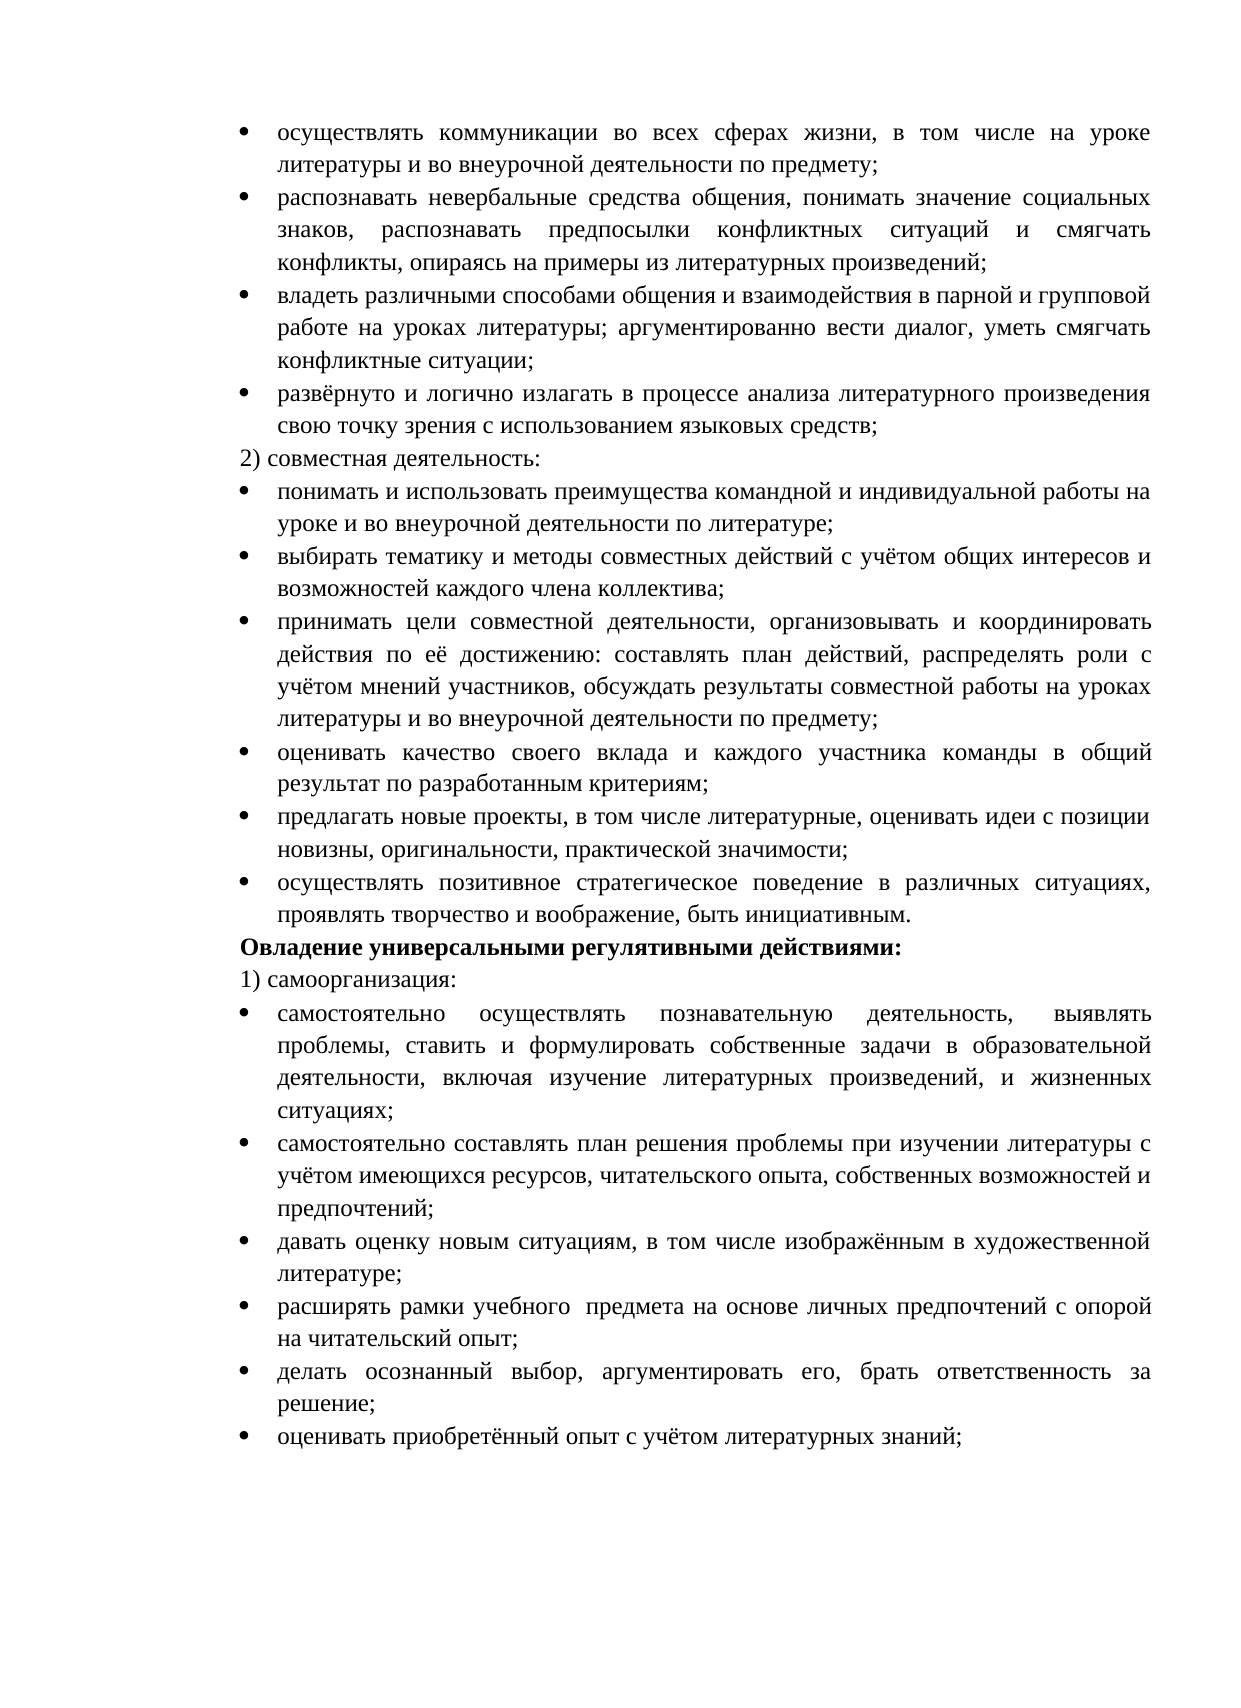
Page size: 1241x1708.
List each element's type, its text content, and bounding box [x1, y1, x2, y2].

list развёрнуто и логично излагать в процессе анализа литературного произведения свою точку зрения с использованием языковых средств; [239, 378, 1152, 439]
list распознавать невербальные средства общения, понимать значение социальных знаков, распознавать предпосылки конфликтных ситуаций и смягчать конфликты, опираясь на примеры из литературных произведений; [239, 182, 1151, 276]
list совместная деятельность: [239, 443, 1163, 471]
list оценивать приобретённый опыт с учётом литературных знаний; [239, 1421, 1163, 1450]
list принимать цели совместной деятельности, организовывать и координировать действия по её достижению: составлять план действий, распределять роли с учётом мнений участников, обсуждать результаты совместной работы на уроках литературы и во внеурочной деятельности по предмету; [239, 606, 1152, 732]
list осуществлять коммуникации во всех сферах жизни, в том числе на уроке литературы и во внеурочной деятельности по предмету; [239, 117, 1151, 178]
list оценивать качество своего вклада и каждого участника команды в общий результат по разработанным критериям; [239, 737, 1152, 797]
list самостоятельно осуществлять познавательную деятельность, выявлять проблемы, ставить и формулировать собственные задачи в образовательной деятельности, включая изучение литературных произведений, и жизненных ситуациях; [239, 998, 1152, 1124]
list выбирать тематику и методы совместных действий с учётом общих интересов и возможностей каждого члена коллектива; [239, 541, 1153, 602]
list понимать и использовать преимущества командной и индивидуальной работы на уроке и во внеурочной деятельности по литературе; [239, 476, 1151, 537]
list самостоятельно составлять план решения проблемы при изучении литературы с учётом имеющихся ресурсов, читательского опыта, собственных возможностей и предпочтений; [239, 1128, 1152, 1222]
list осуществлять позитивное стратегическое поведение в различных ситуациях, проявлять творчество и воображение, быть инициативным. [239, 867, 1151, 928]
subtitle Овладение универсальными регулятивными действиями: [239, 932, 1163, 961]
list расширять рамки учебного предмета на основе личных предпочтений с опорой на читательский опыт; [239, 1291, 1152, 1352]
list владеть различными способами общения и взаимодействия в парной и групповой работе на уроках литературы; аргументированно вести диалог, уметь смягчать конфликтные ситуации; [239, 280, 1152, 373]
list предлагать новые проекты, в том числе литературные, оценивать идеи с позиции новизны, оригинальности, практической значимости; [239, 801, 1151, 863]
list самоорганизация: [239, 964, 1163, 993]
list давать оценку новым ситуациям, в том числе изображённым в художественной литературе; [239, 1226, 1152, 1287]
list делать осознанный выбор, аргументировать его, брать ответственность за решение; [239, 1356, 1151, 1417]
